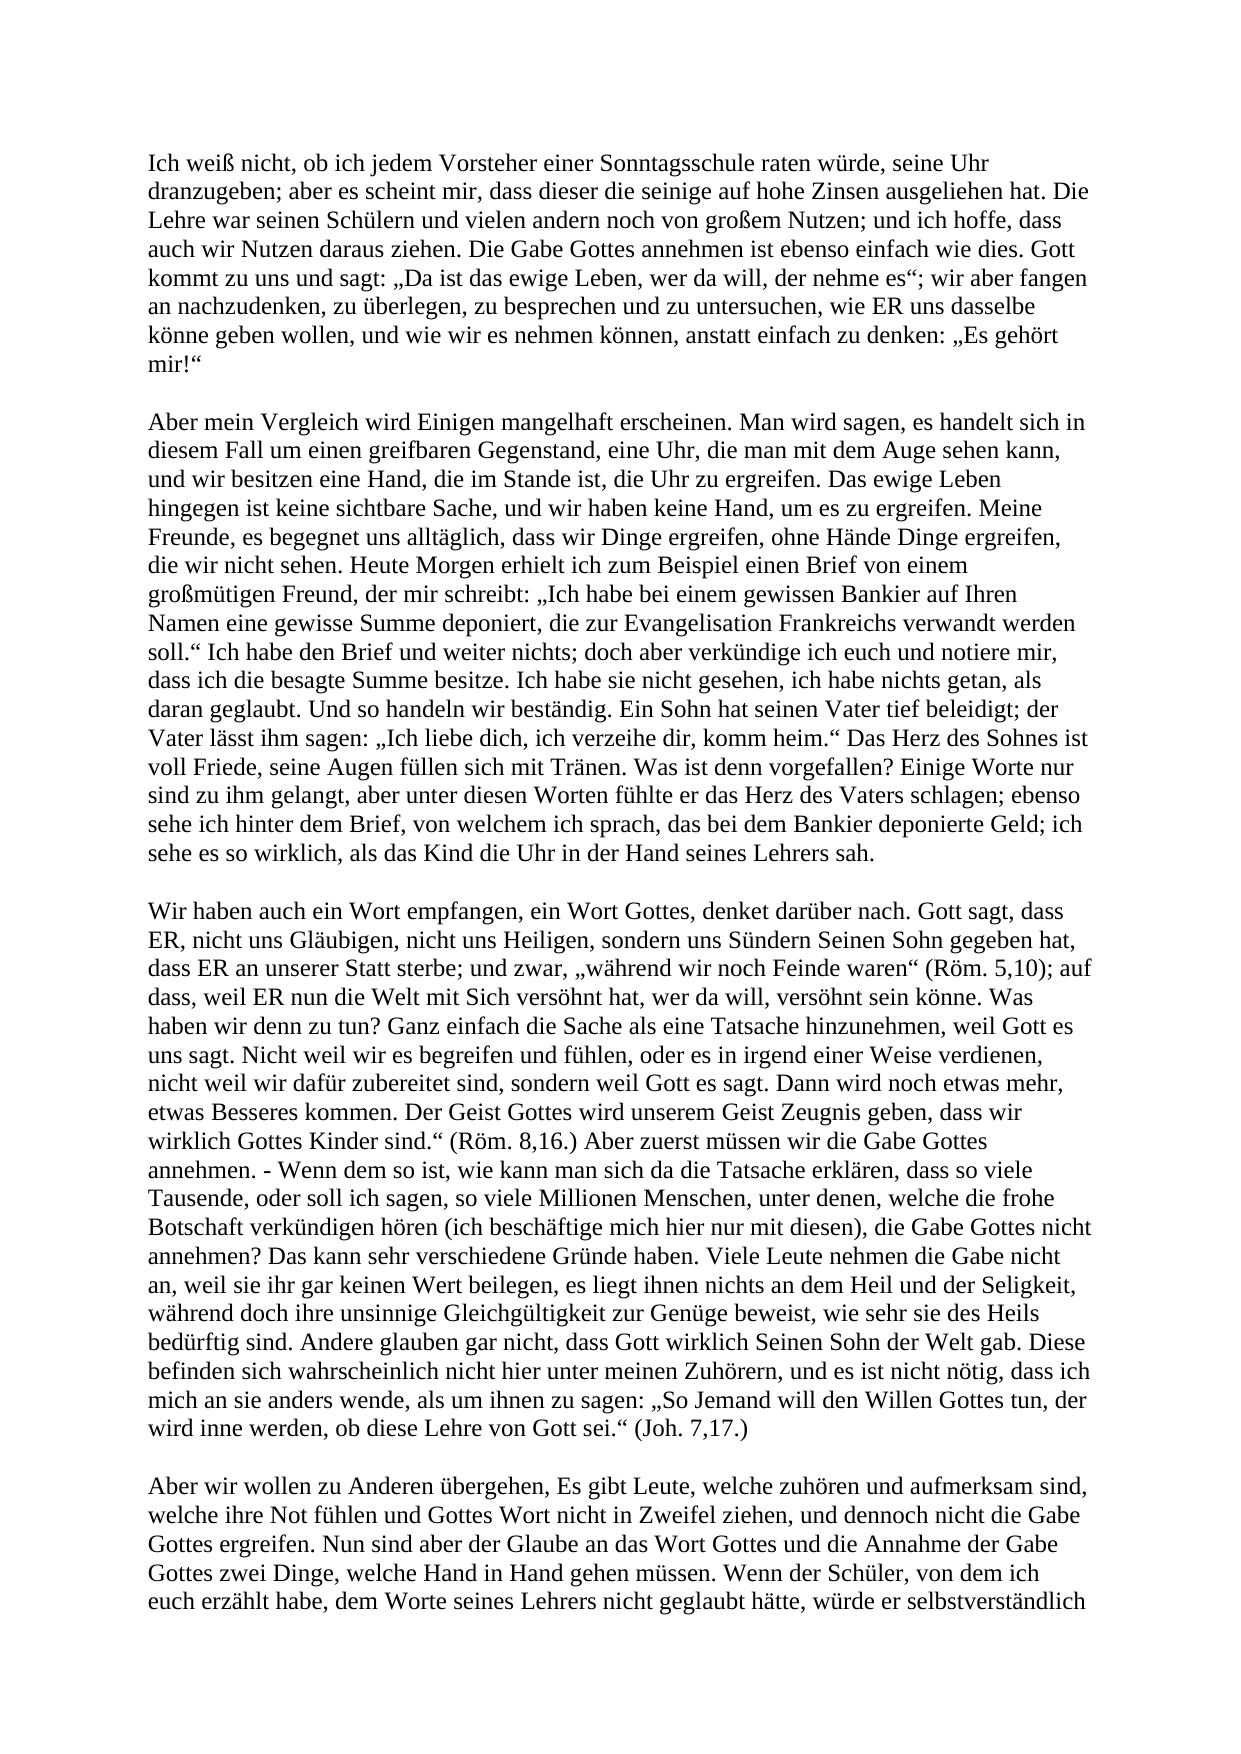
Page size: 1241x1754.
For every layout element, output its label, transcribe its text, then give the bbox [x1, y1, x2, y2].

text Wir haben auch ein Wort empfangen, ein Wort Gottes, denket darüber nach. Gott sagt, dass ER, nicht uns Gläubigen, nicht uns Heiligen, sondern uns Sündern Seinen Sohn gegeben hat, dass ER an unserer Statt sterbe; und zwar, „während wir noch Feinde waren“ (Röm. 5,10); auf dass, weil ER nun die Welt mit Sich versöhnt hat, wer da will, versöhnt sein könne. Was haben wir denn zu tun? Ganz einfach die Sache als eine Tatsache hinzunehmen, weil Gott es uns sagt. Nicht weil wir es begreifen und fühlen, oder es in irgend einer Weise verdienen, nicht weil wir dafür zubereitet sind, sondern weil Gott es sagt. Dann wird noch etwas mehr, etwas Besseres kommen. Der Geist Gottes wird unserem Geist Zeugnis geben, dass wir wirklich Gottes Kinder sind.“ (Röm. 8,16.) Aber zuerst müssen wir die Gabe Gottes annehmen. - Wenn dem so ist, wie kann man sich da die Tatsache erklären, dass so viele Tausende, oder soll ich sagen, so viele Millionen Menschen, unter denen, welche die frohe Botschaft verkündigen hören (ich beschäftige mich hier nur mit diesen), die Gabe Gottes nicht annehmen? Das kann sehr verschiedene Gründe haben. Viele Leute nehmen die Gabe nicht an, weil sie ihr gar keinen Wert beilegen, es liegt ihnen nichts an dem Heil und der Seligkeit, während doch ihre unsinnige Gleichgültigkeit zur Genüge beweist, wie sehr sie des Heils bedürftig sind. Andere glauben gar nicht, dass Gott wirklich Seinen Sohn der Welt gab. Diese befinden sich wahrscheinlich nicht hier unter meinen Zuhörern, und es ist nicht nötig, dass ich mich an sie anders wende, als um ihnen zu sagen: „So Jemand will den Willen Gottes tun, der wird inne werden, ob diese Lehre von Gott sei.“ (Joh. 7,17.) [148, 896, 1093, 1442]
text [148, 1471, 1093, 1615]
text Ich weiß nicht, ob ich jedem Vorsteher einer Sonntagsschule raten würde, seine Uhr dranzugeben; aber es scheint mir, dass dieser die seinige auf hohe Zinsen ausgeliehen hat. Die Lehre war seinen Schülern und vielen andern noch von großem Nutzen; und ich hoffe, dass auch wir Nutzen daraus ziehen. Die Gabe Gottes annehmen ist ebenso einfach wie dies. Gott kommt zu uns und sagt: „Da ist das ewige Leben, wer da will, der nehme es“; wir aber fangen an nachzudenken, zu überlegen, zu besprechen und zu untersuchen, wie ER uns dasselbe könne geben wollen, und wie wir es nehmen können, anstatt einfach zu denken: „Es gehört mir!“ [148, 148, 1093, 378]
text Aber mein Vergleich wird Einigen mangelhaft erscheinen. Man wird sagen, es handelt sich in diesem Fall um einen greifbaren Gegenstand, eine Uhr, die man mit dem Auge sehen kann, und wir besitzen eine Hand, die im Stande ist, die Uhr zu ergreifen. Das ewige Leben hingegen ist keine sichtbare Sache, und wir haben keine Hand, um es zu ergreifen. Meine Freunde, es begegnet uns alltäglich, dass wir Dinge ergreifen, ohne Hände Dinge ergreifen, die wir nicht sehen. Heute Morgen erhielt ich zum Beispiel einen Brief von einem großmütigen Freund, der mir schreibt: „Ich habe bei einem gewissen Bankier auf Ihren Namen eine gewisse Summe deponiert, die zur Evangelisation Frankreichs verwandt werden soll.“ Ich habe den Brief und weiter nichts; doch aber verkündige ich euch und notiere mir, dass ich die besagte Summe besitze. Ich habe sie nicht gesehen, ich habe nichts getan, als daran geglaubt. Und so handeln wir beständig. Ein Sohn hat seinen Vater tief beleidigt; der Vater lässt ihm sagen: „Ich liebe dich, ich verzeihe dir, komm heim.“ Das Herz des Sohnes ist voll Friede, seine Augen füllen sich mit Tränen. Was ist denn vorgefallen? Einige Worte nur sind zu ihm gelangt, aber unter diesen Worten fühlte er das Herz des Vaters schlagen; ebenso sehe ich hinter dem Brief, von welchem ich sprach, das bei dem Bankier deponierte Geld; ich sehe es so wirklich, als das Kind die Uhr in der Hand seines Lehrers sah. [148, 407, 1093, 867]
